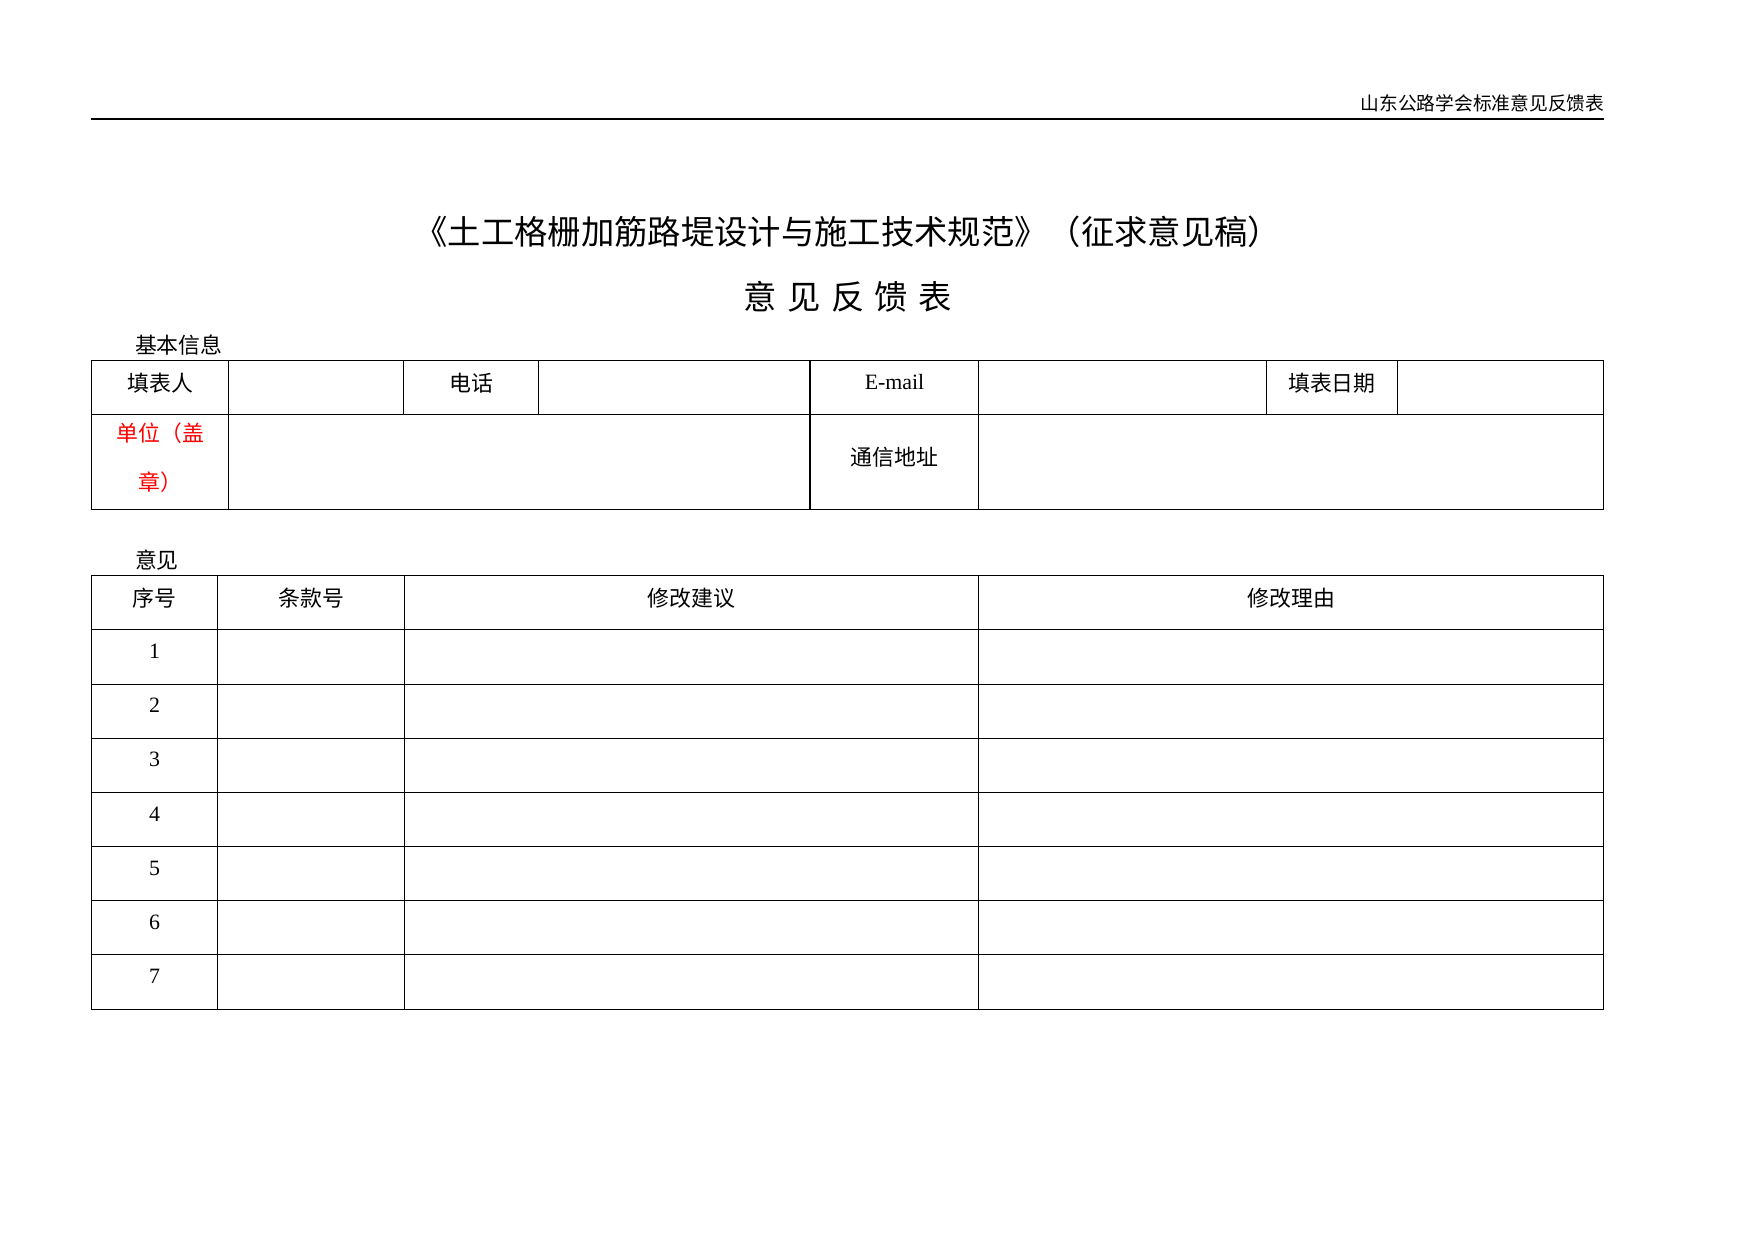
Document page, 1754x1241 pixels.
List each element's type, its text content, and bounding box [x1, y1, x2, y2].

table_header 序号 [92, 576, 217, 629]
table_header 填表日期 [1267, 361, 1397, 414]
table_cell [405, 793, 978, 846]
table_cell [405, 955, 978, 1008]
table_cell [979, 630, 1603, 683]
table_cell 3 [92, 739, 217, 792]
table_cell [979, 847, 1603, 900]
table_header [539, 361, 809, 414]
table_cell [218, 685, 404, 738]
table_cell 1 [92, 630, 217, 683]
table_cell [405, 901, 978, 954]
table_cell 6 [92, 901, 217, 954]
table_cell [405, 739, 978, 792]
table_cell 通信地址 [811, 415, 978, 509]
table_header 电话 [404, 361, 538, 414]
table_cell [218, 901, 404, 954]
table_cell [979, 739, 1603, 792]
table_cell [979, 793, 1603, 846]
table_cell [979, 955, 1603, 1008]
table_cell 单位（盖章） [92, 415, 228, 509]
table_header [229, 361, 403, 414]
table_cell [979, 901, 1603, 954]
table_cell [405, 847, 978, 900]
table_cell [405, 630, 978, 683]
table_cell [218, 847, 404, 900]
table_header E-mail [811, 361, 978, 414]
table_cell [979, 415, 1603, 509]
table_header 修改理由 [979, 576, 1603, 629]
table_header [1398, 361, 1603, 414]
table_cell [229, 415, 809, 509]
table_cell [979, 685, 1603, 738]
table_cell [218, 955, 404, 1008]
text 《土工格栅加筋路堤设计与施工技术规范》（征求意见稿） [91, 198, 1604, 263]
table_cell 4 [92, 793, 217, 846]
text 意见反馈表 [91, 263, 1604, 328]
table_header [979, 361, 1266, 414]
text 基本信息 [91, 328, 1604, 360]
table_cell [405, 685, 978, 738]
table_cell [218, 793, 404, 846]
table_cell 2 [92, 685, 217, 738]
table_header 填表人 [92, 361, 228, 414]
table_cell [218, 739, 404, 792]
text 意见 [91, 543, 1604, 575]
table_header 条款号 [218, 576, 404, 629]
table_cell [218, 630, 404, 683]
table_cell 5 [92, 847, 217, 900]
table_header 修改建议 [405, 576, 978, 629]
table_cell 7 [92, 955, 217, 1008]
